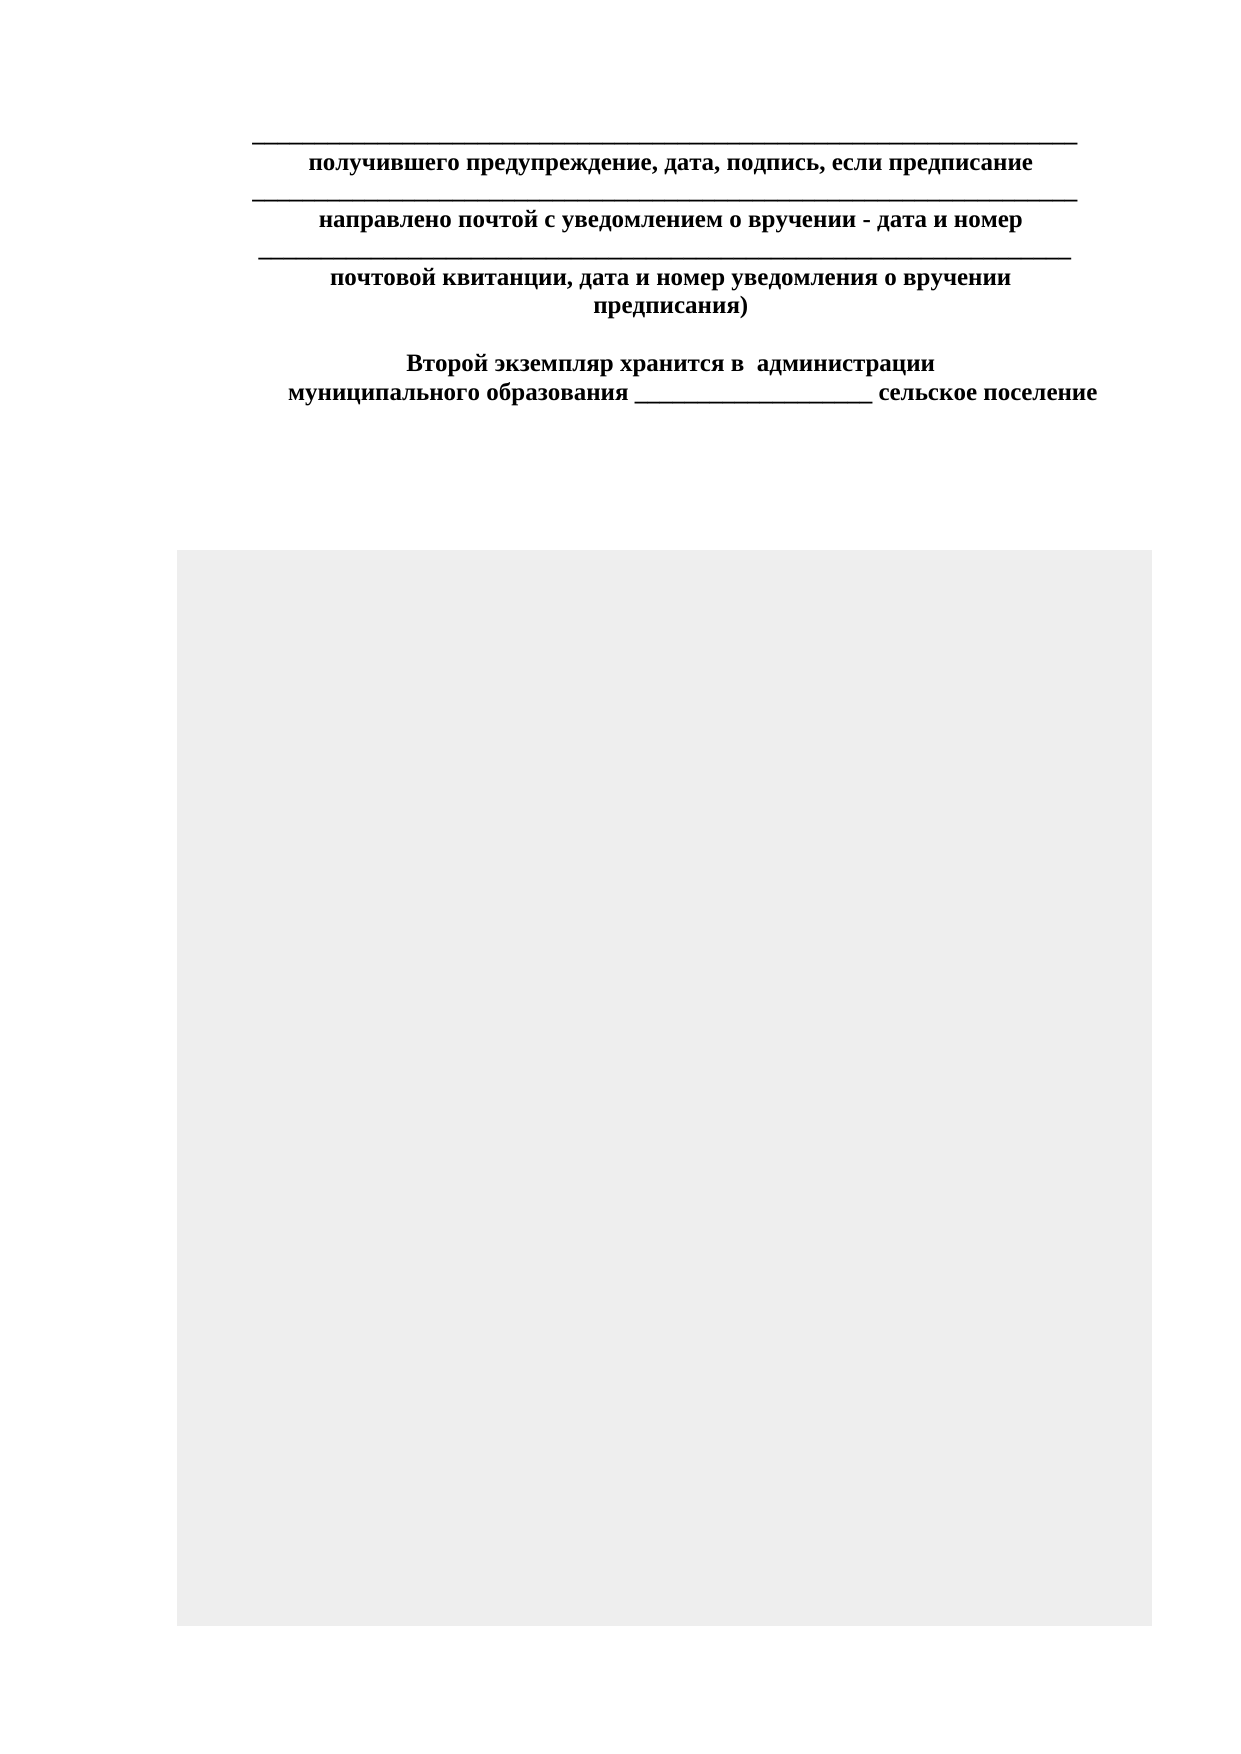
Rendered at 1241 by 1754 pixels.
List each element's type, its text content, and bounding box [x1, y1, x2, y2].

text муниципального образования ___________________ сельское поселение [177, 377, 1152, 406]
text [177, 118, 1152, 377]
